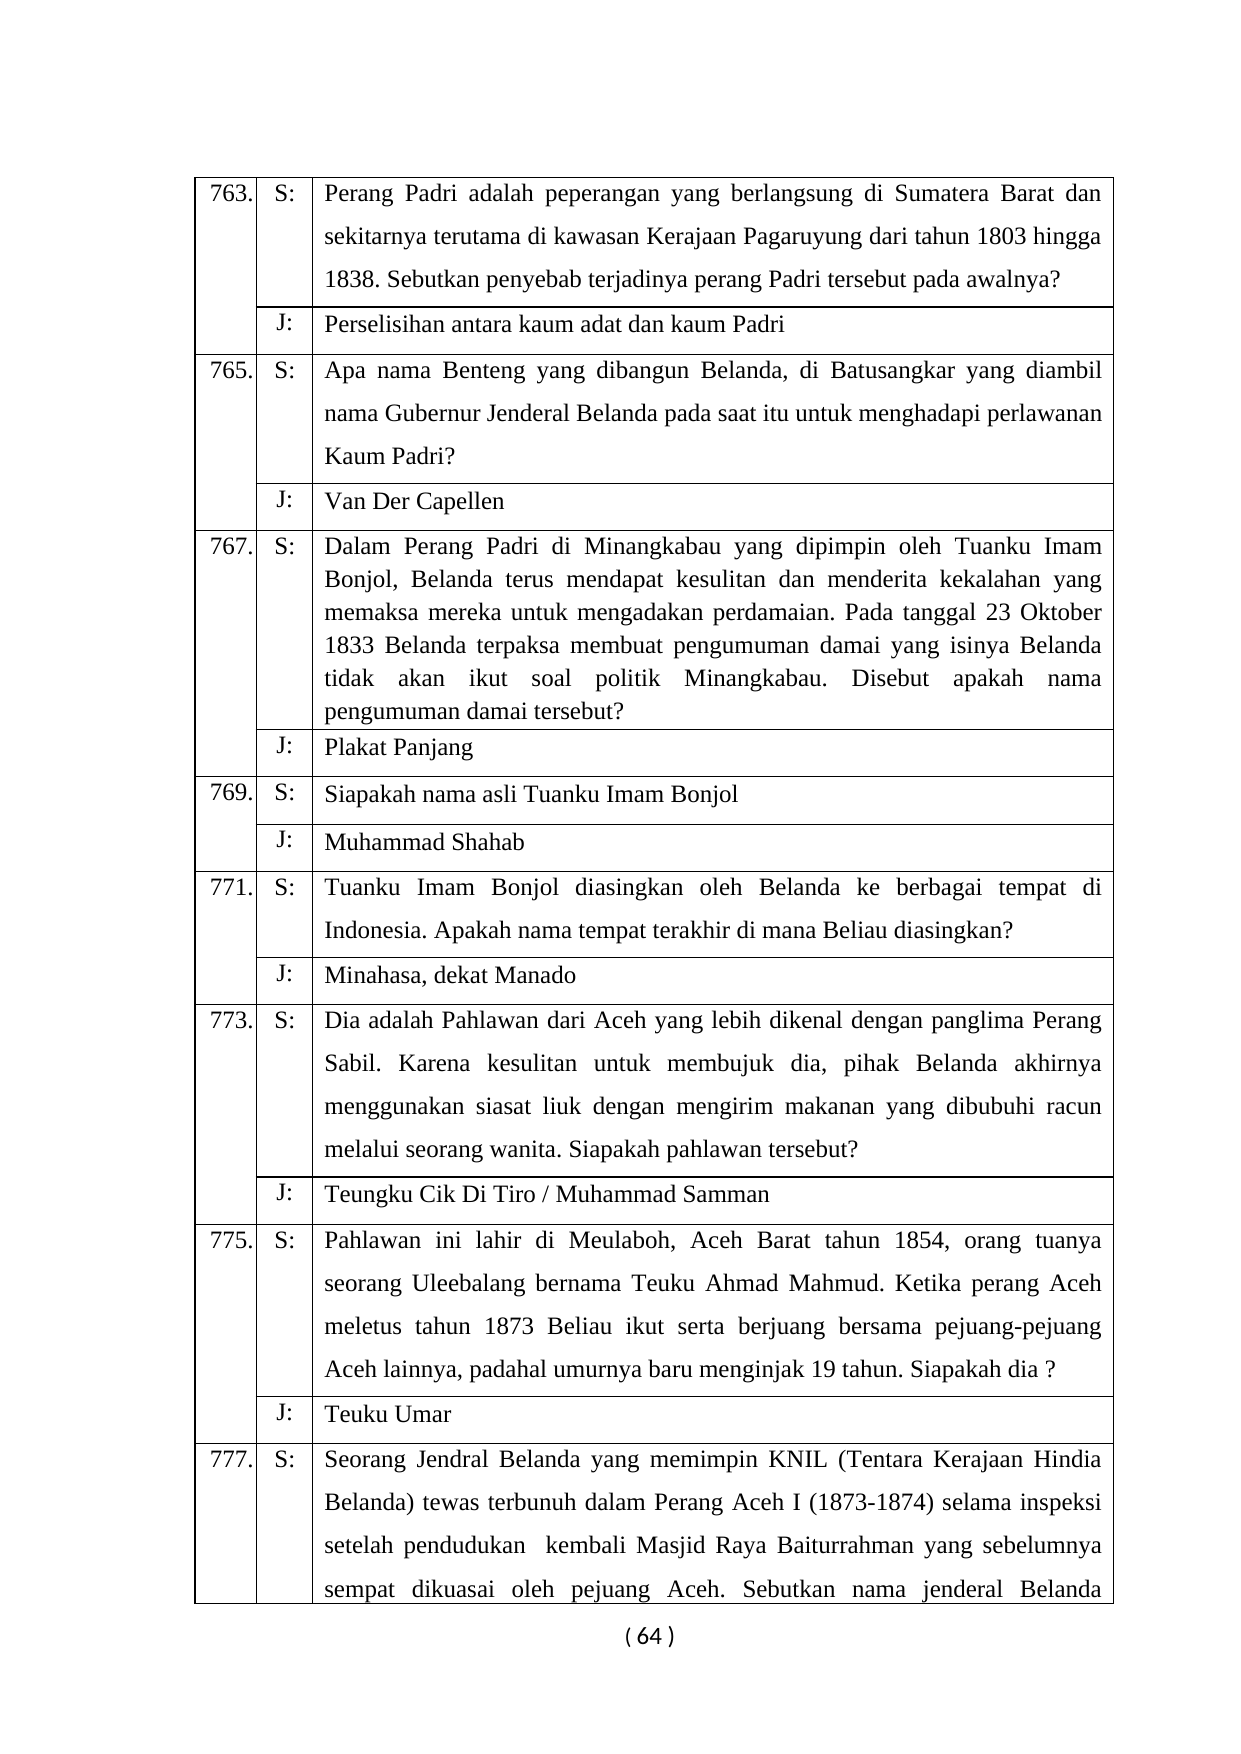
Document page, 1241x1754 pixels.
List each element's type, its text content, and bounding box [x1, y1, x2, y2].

table_cell J: [257, 730, 312, 776]
table_cell [196, 531, 256, 776]
table_cell Perselisihan antara kaum adat dan kaum Padri [313, 308, 1113, 354]
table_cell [313, 1444, 1113, 1602]
table_cell [196, 1444, 256, 1602]
table_cell [196, 777, 256, 871]
table_cell [196, 1225, 256, 1443]
table_cell Siapakah nama asli Tuanku Imam Bonjol [313, 777, 1113, 823]
table_cell [196, 872, 256, 1004]
table_cell J: [257, 484, 312, 530]
table_cell Van Der Capellen [313, 484, 1113, 530]
table_cell Dalam Perang Padri di Minangkabau yang dipimpin oleh Tuanku Imam Bonjol, Belanda terus mendapat kesulitan dan menderita kekalahan yang memaksa mereka untuk mengadakan perdamaian. Pada tanggal 23 Oktober 1833 Belanda terpaksa membuat pengumuman damai yang isinya Belanda tidak akan ikut soal politik Minangkabau. Disebut apakah nama pengumuman damai tersebut? [313, 531, 1113, 729]
table_cell J: [257, 308, 312, 354]
table_cell S: [257, 355, 312, 483]
table_cell Tuanku Imam Bonjol diasingkan oleh Belanda ke berbagai tempat di Indonesia. Apakah nama tempat terakhir di mana Beliau diasingkan? [313, 872, 1113, 957]
table_cell S: [257, 178, 312, 306]
table_cell [196, 1005, 256, 1224]
table_cell S: [257, 777, 312, 823]
table_cell J: [257, 1397, 312, 1443]
table_cell Dia adalah Pahlawan dari Aceh yang lebih dikenal dengan panglima Perang Sabil. Karena kesulitan untuk membujuk dia, pihak Belanda akhirnya menggunakan siasat liuk dengan mengirim makanan yang dibubuhi racun melalui seorang wanita. Siapakah pahlawan tersebut? [313, 1005, 1113, 1176]
table_cell S: [257, 1005, 312, 1176]
table_cell Perang Padri adalah peperangan yang berlangsung di Sumatera Barat dan sekitarnya terutama di kawasan Kerajaan Pagaruyung dari tahun 1803 hingga 1838. Sebutkan penyebab terjadinya perang Padri tersebut pada awalnya? [313, 178, 1113, 306]
table_cell Muhammad Shahab [313, 825, 1113, 871]
table_cell Apa nama Benteng yang dibangun Belanda, di Batusangkar yang diambil nama Gubernur Jenderal Belanda pada saat itu untuk menghadapi perlawanan Kaum Padri? [313, 355, 1113, 483]
table_cell [196, 178, 256, 354]
table_cell Pahlawan ini lahir di Meulaboh, Aceh Barat tahun 1854, orang tuanya seorang Uleebalang bernama Teuku Ahmad Mahmud. Ketika perang Aceh meletus tahun 1873 Beliau ikut serta berjuang bersama pejuang-pejuang Aceh lainnya, padahal umurnya baru menginjak 19 tahun. Siapakah dia ? [313, 1225, 1113, 1396]
table_cell [196, 355, 256, 530]
table_cell Teungku Cik Di Tiro / Muhammad Samman [313, 1178, 1113, 1224]
table_cell J: [257, 958, 312, 1004]
table_cell J: [257, 1178, 312, 1224]
table_cell S: [257, 1225, 312, 1396]
table_cell Minahasa, dekat Manado [313, 958, 1113, 1004]
table_cell Plakat Panjang [313, 730, 1113, 776]
table_cell J: [257, 825, 312, 871]
table_cell Teuku Umar [313, 1397, 1113, 1443]
table_cell S: [257, 531, 312, 729]
table_cell S: [257, 872, 312, 957]
table_cell S: [257, 1444, 312, 1602]
